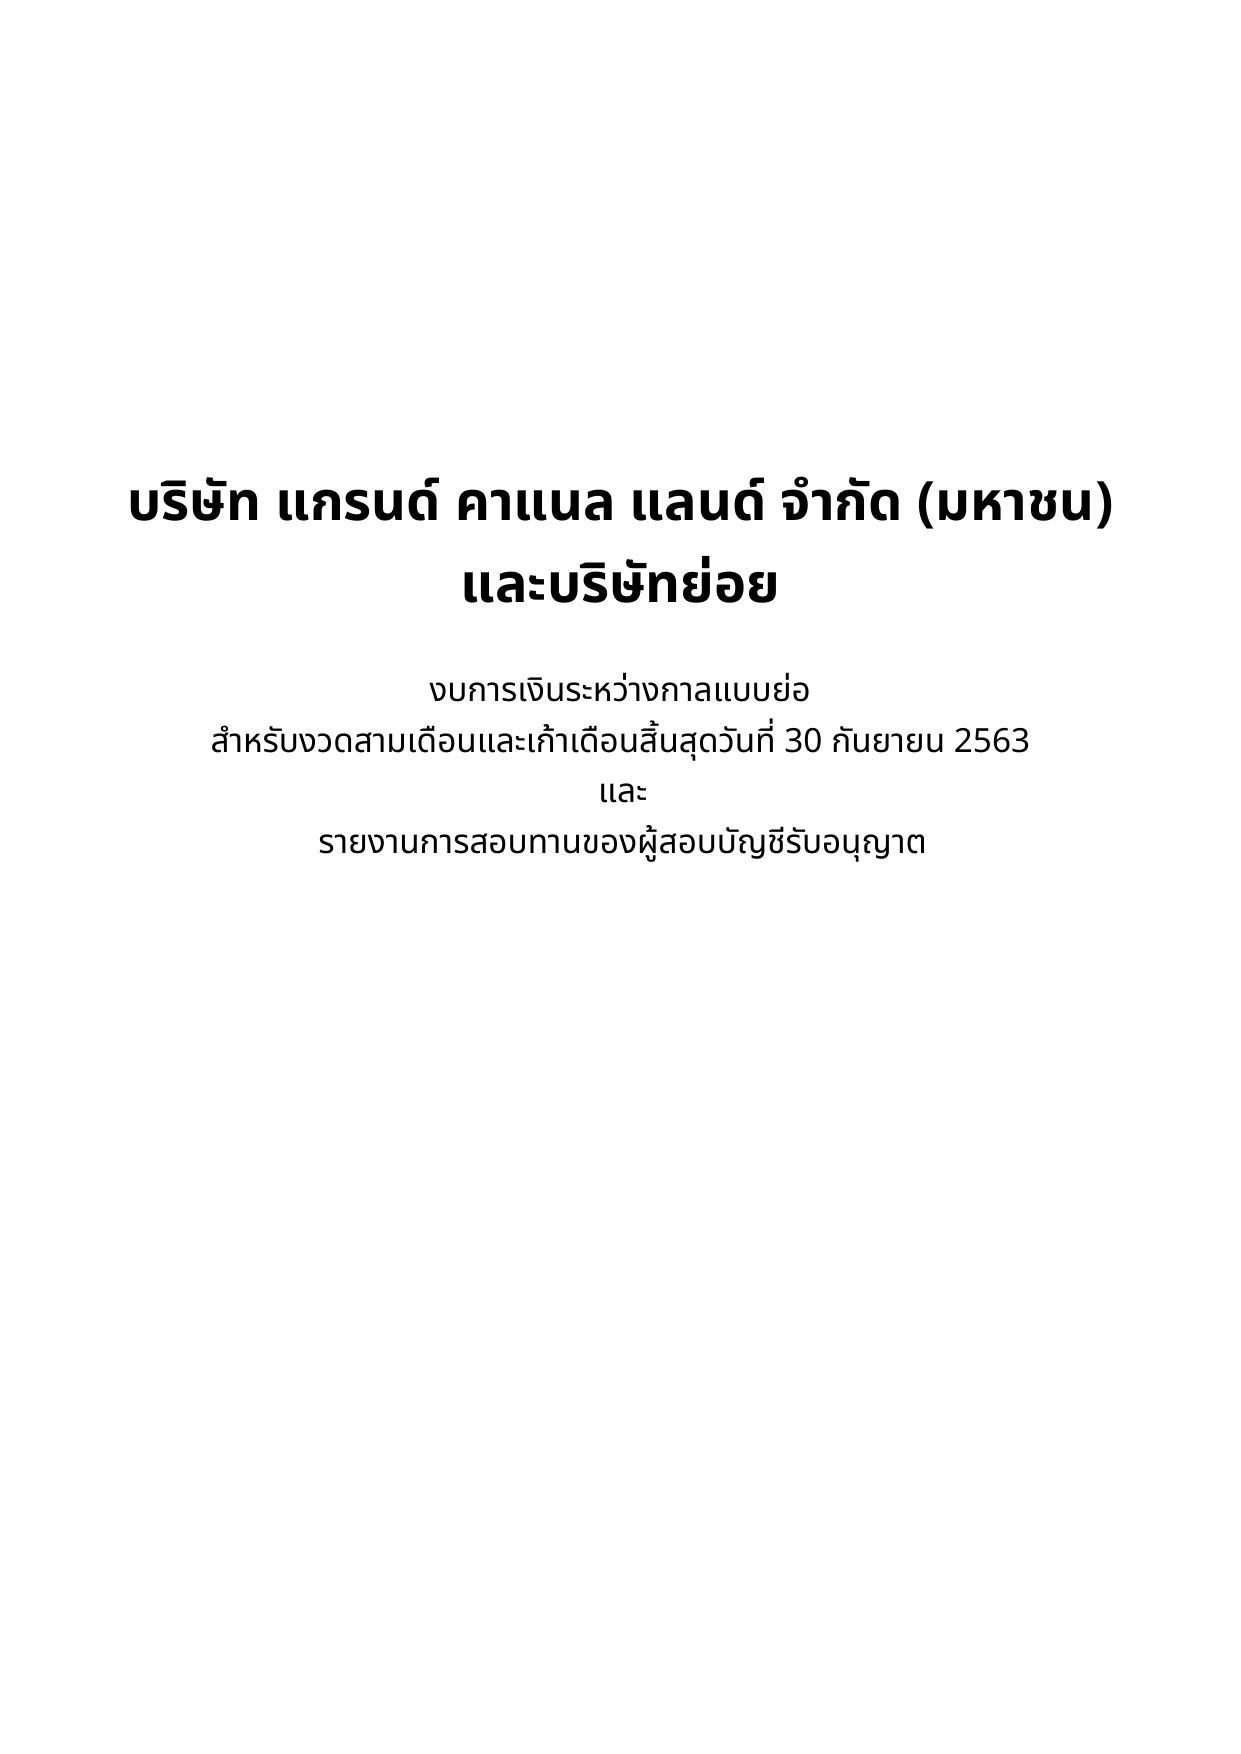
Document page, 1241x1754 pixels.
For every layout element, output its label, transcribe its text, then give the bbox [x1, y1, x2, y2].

text งบการเงินระหว่างกาลแบบย่อ [120, 666, 1120, 717]
subtitle และ [120, 767, 1125, 818]
text บริษัท แกรนด์ คาแนล แลนด์ จำกัด (มหาชน) [120, 462, 1120, 544]
subtitle รายงานการสอบทานของผู้สอบบัญชีรับอนุญาต [120, 818, 1125, 868]
text และบริษัทย่อย [120, 544, 1120, 626]
text สำหรับงวดสามเดือนและเก้าเดือนสิ้นสุดวันที่ 30 กันยายน 2563 [120, 717, 1120, 767]
